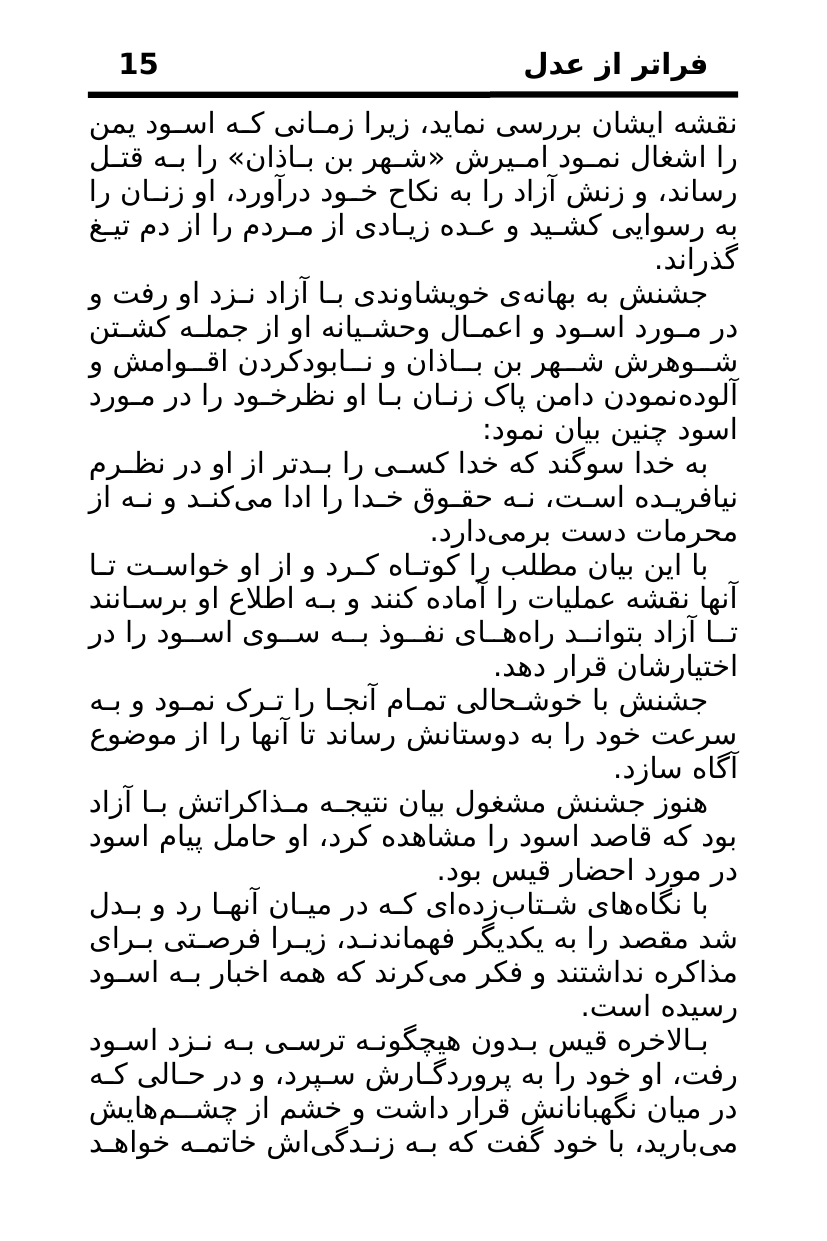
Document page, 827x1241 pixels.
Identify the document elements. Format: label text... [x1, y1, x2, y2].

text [89, 106, 738, 276]
text با نگاه‌های شتاب‌زده‌ای که در میان آنها رد و بدل شد مقصد را به یکدیگر فهماندند، زیرا فرصتی برای مذاکره نداشتند و فکر می‌کرند که همه اخبار به اسود رسیده است. [89, 887, 738, 1023]
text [89, 1023, 738, 1159]
text به خدا سوگند که خدا کسی را بدتر از او در نظرم نیافریده است، نه حقوق خدا را ادا می‌کند و نه از محرمات دست برمی‌دارد. [89, 446, 738, 548]
text جشنش به بهانه‌ی خویشاوندی با آزاد نزد او رفت و در مورد اسود و اعمال وحشیانه او از جمله کشتن شوهرش شهر بن باذان و نابودکردن اقوامش و آلوده‌نمودن دامن پاک زنان با او نظرخود را در مورد اسود چنین بیان نمود: [89, 276, 738, 446]
text با این بیان مطلب را کوتاه کرد و از او خواست تا آنها نقشه عملیات را آماده کنند و به اطلاع او برسانند تا آزاد بتواند راه‌ها‌ی نفوذ به سوی اسود را در اختیار‌شان قرار دهد. [89, 548, 738, 684]
text هنوز جشنش مشغول بیان نتیجه مذاکراتش با آزاد بود که قاصد اسود را مشاهده کرد، او حامل پیام اسود در مورد احضار قیس بود. [89, 786, 738, 887]
text جشنش با خوشحالی تمام آنجا را ترک نمود و به سرعت خود را به دوستانش رساند تا آنها را از موضوع آگاه سازد. [89, 684, 738, 786]
